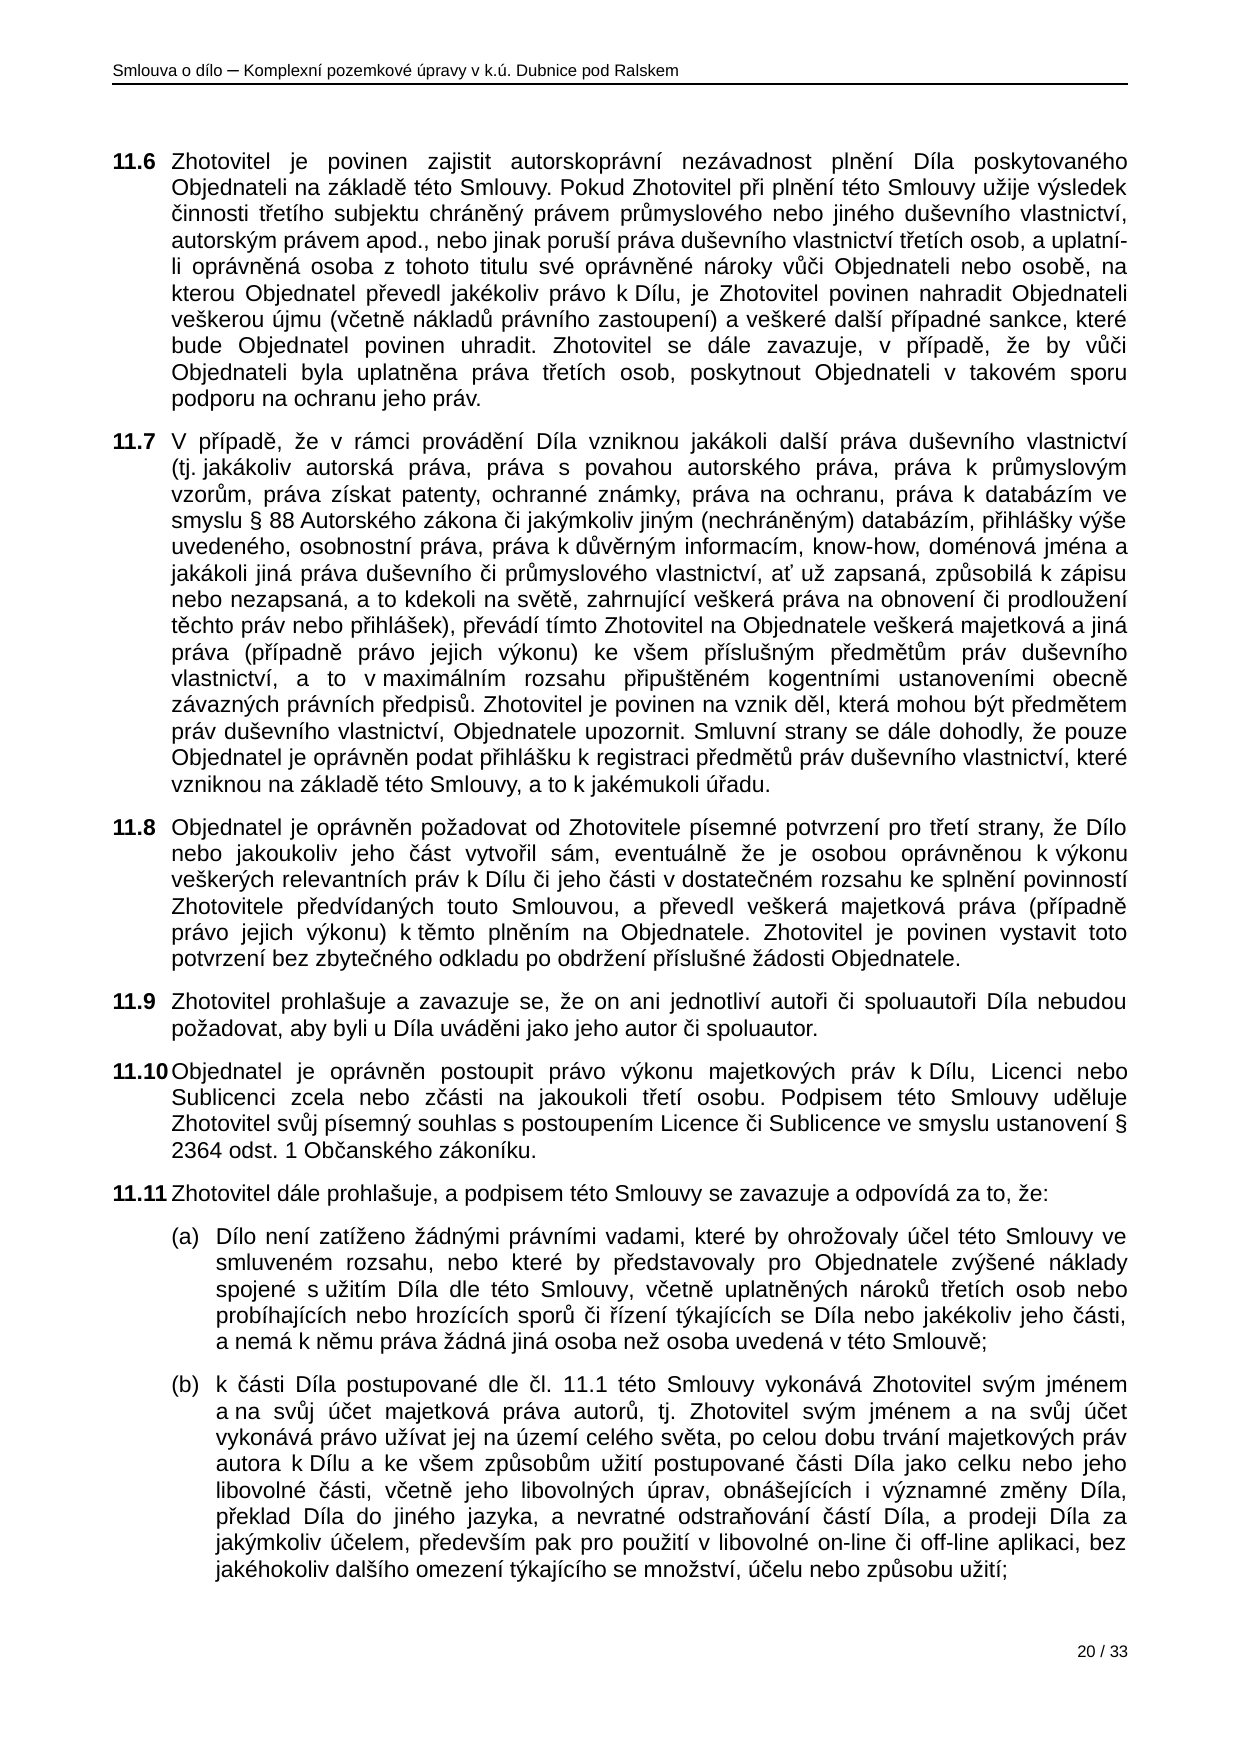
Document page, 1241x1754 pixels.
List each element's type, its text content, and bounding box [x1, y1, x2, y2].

text Zhotovitel prohlašuje a zavazuje se, že on ani jednotliví autoři či spoluautoři Díla nebudou požadovat, aby byli u Díla uváděni jako jeho autor či spoluautor. [112, 988, 1128, 1041]
list Dílo není zatíženo žádnými právními vadami, které by ohrožovaly účel této Smlouvy ve smluveném rozsahu, nebo které by představovaly pro Objednatele zvýšené náklady spojené s užitím Díla dle této Smlouvy, včetně uplatněných nároků třetích osob nebo probíhajících nebo hrozících sporů či řízení týkajících se Díla nebo jakékoliv jeho části, a nemá k němu práva žádná jiná osoba než osoba uvedená v této Smlouvě; [171, 1223, 1128, 1354]
text Objednatel je oprávněn požadovat od Zhotovitele písemné potvrzení pro třetí strany, že Dílo nebo jakoukoliv jeho část vytvořil sám, eventuálně že je osobou oprávněnou k výkonu veškerých relevantních práv k Dílu či jeho části v dostatečném rozsahu ke splnění povinností Zhotovitele předvídaných touto Smlouvou, a převedl veškerá majetková práva (případně právo jejich výkonu) k těmto plněním na Objednatele. Zhotovitel je povinen vystavit toto potvrzení bez zbytečného odkladu po obdržení příslušné žádosti Objednatele. [112, 813, 1128, 972]
text Objednatel je oprávněn postoupit právo výkonu majetkových práv k Dílu, Licenci nebo Sublicenci zcela nebo zčásti na jakoukoli třetí osobu. Podpisem této Smlouvy uděluje Zhotovitel svůj písemný souhlas s postoupením Licence či Sublicence ve smyslu ustanovení § 2364 odst. 1 Občanského zákoníku. [112, 1058, 1128, 1163]
text Zhotovitel je povinen zajistit autorskoprávní nezávadnost plnění Díla poskytovaného Objednateli na základě této Smlouvy. Pokud Zhotovitel při plnění této Smlouvy užije výsledek činnosti třetího subjektu chráněný právem průmyslového nebo jiného duševního vlastnictví, autorským právem apod., nebo jinak poruší práva duševního vlastnictví třetích osob, a uplatní-li oprávněná osoba z tohoto titulu své oprávněné nároky vůči Objednateli nebo osobě, na kterou Objednatel převedl jakékoliv právo k Dílu, je Zhotovitel povinen nahradit Objednateli veškerou újmu (včetně nákladů právního zastoupení) a veškeré další případné sankce, které bude Objednatel povinen uhradit. Zhotovitel se dále zavazuje, v případě, že by vůči Objednateli byla uplatněna práva třetích osob, poskytnout Objednateli v takovém sporu podporu na ochranu jeho práv. [112, 148, 1128, 411]
text k části Díla postupované dle čl. 11.1 této Smlouvy vykonává Zhotovitel svým jménem a na svůj účet majetková práva autorů, tj. Zhotovitel svým jménem a na svůj účet vykonává právo užívat jej na území celého světa, po celou dobu trvání majetkových práv autora k Dílu a ke všem způsobům užití postupované části Díla jako celku nebo jeho libovolné části, včetně jeho libovolných úprav, obnášejících i významné změny Díla, překlad Díla do jiného jazyka, a nevratné odstraňování částí Díla, a prodeji Díla za jakýmkoliv účelem, především pak pro použití v libovolné on-line či off-line aplikaci, bez jakéhokoliv dalšího omezení týkajícího se množství, účelu nebo způsobu užití; [171, 1371, 1128, 1582]
text V případě, že v rámci provádění Díla vzniknou jakákoli další práva duševního vlastnictví (tj. jakákoliv autorská práva, práva s povahou autorského práva, práva k průmyslovým vzorům, práva získat patenty, ochranné známky, práva na ochranu, práva k databázím ve smyslu § 88 Autorského zákona či jakýmkoliv jiným (nechráněným) databázím, přihlášky výše uvedeného, osobnostní práva, práva k důvěrným informacím, know-how, doménová jména a jakákoli jiná práva duševního či průmyslového vlastnictví, ať už zapsaná, způsobilá k zápisu nebo nezapsaná, a to kdekoli na světě, zahrnující veškerá práva na obnovení či prodloužení těchto práv nebo přihlášek), převádí tímto Zhotovitel na Objednatele veškerá majetková a jiná práva (případně právo jejich výkonu) ke všem příslušným předmětům práv duševního vlastnictví, a to v maximálním rozsahu připuštěném kogentními ustanoveními obecně závazných právních předpisů. Zhotovitel je povinen na vznik děl, která mohou být předmětem práv duševního vlastnictví, Objednatele upozornit. Smluvní strany se dále dohodly, že pouze Objednatel je oprávněn podat přihlášku k registraci předmětů práv duševního vlastnictví, které vzniknou na základě této Smlouvy, a to k jakémukoli úřadu. [112, 428, 1128, 797]
text Zhotovitel dále prohlašuje, a podpisem této Smlouvy se zavazuje a odpovídá za to, že: [112, 1180, 1128, 1206]
